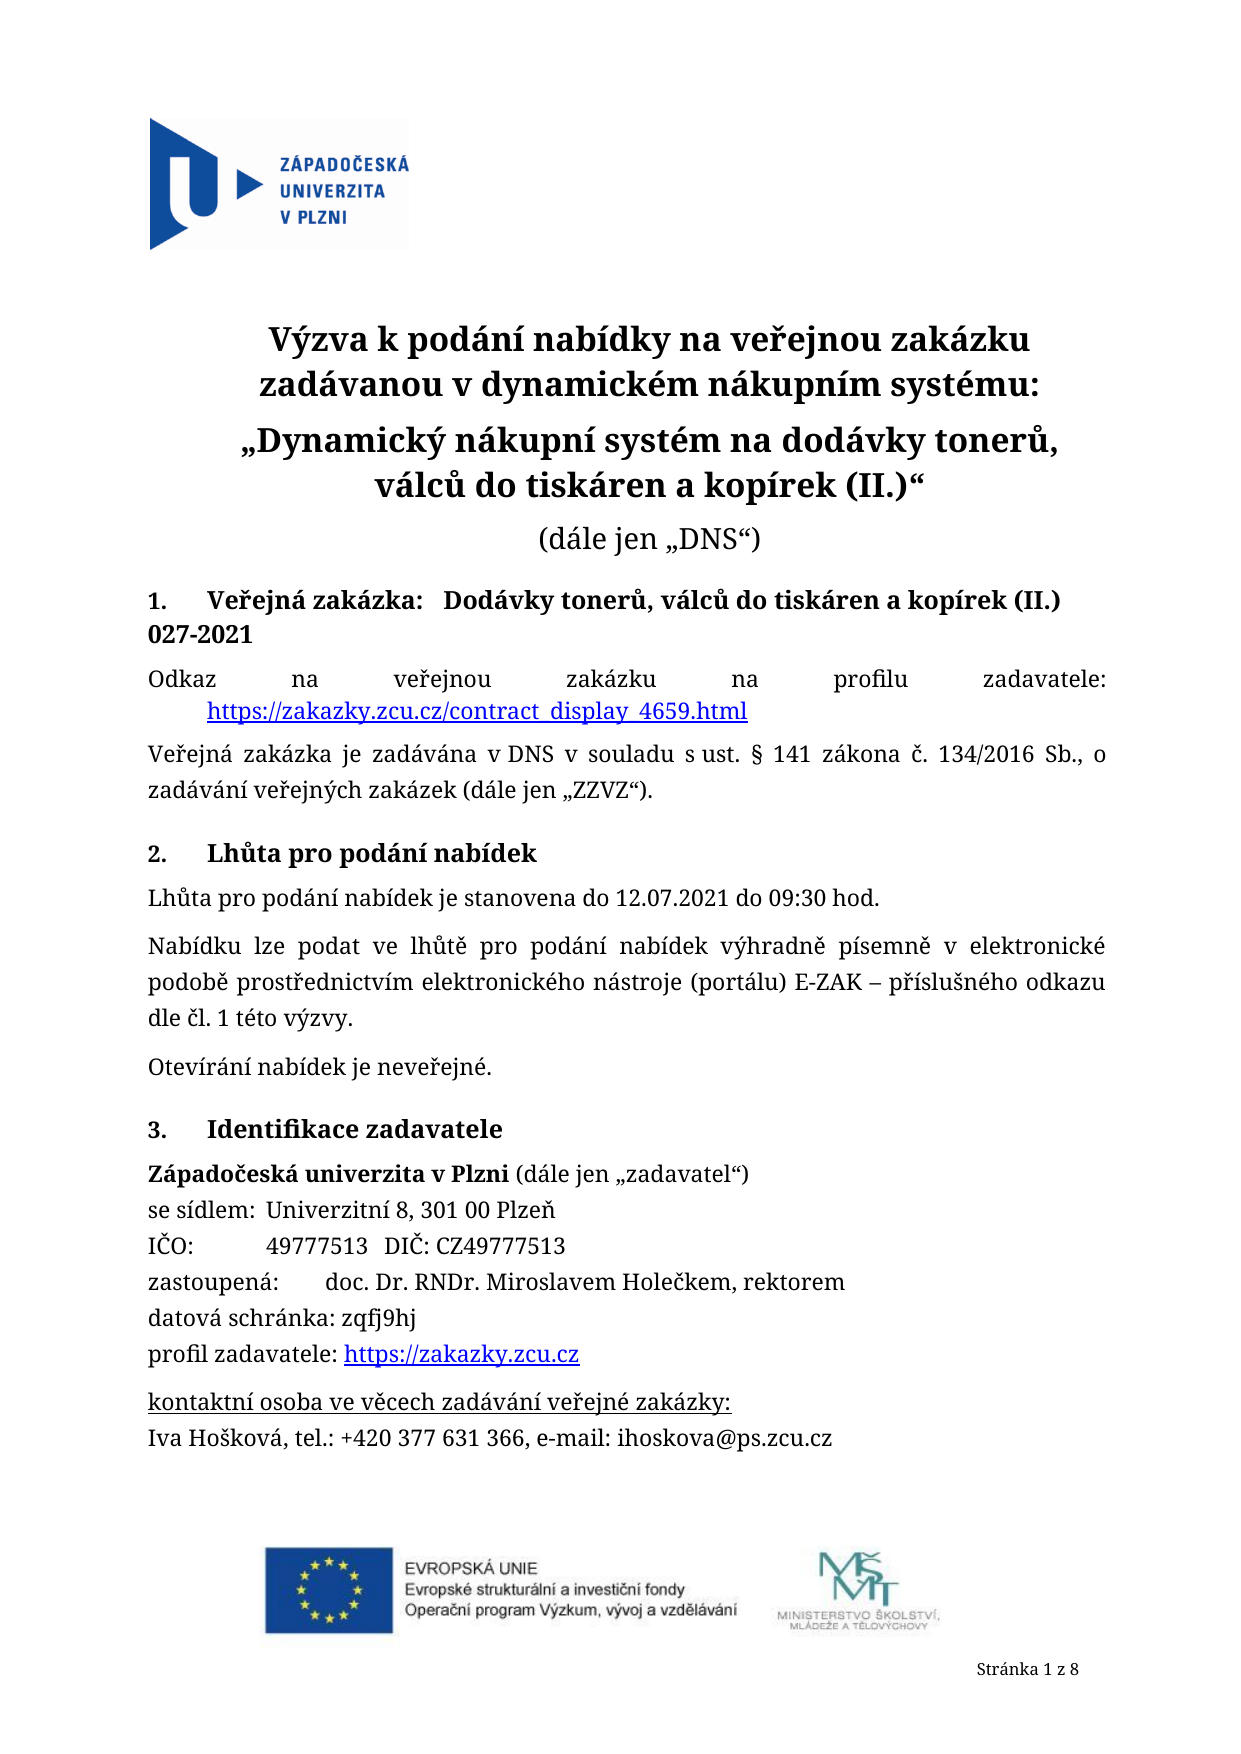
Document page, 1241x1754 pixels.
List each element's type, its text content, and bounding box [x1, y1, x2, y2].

subtitle Identifikace zadavatele [148, 1112, 1107, 1146]
text se sídlem: Univerzitní 8, 301 00 Plzeň [148, 1194, 1107, 1225]
text IČO: 49777513 DIČ: CZ49777513 [148, 1230, 1107, 1261]
text datová schránka: zqfj9hj [148, 1302, 1107, 1333]
subtitle Lhůta pro podání nabídek [148, 835, 1107, 869]
picture [220, 1506, 977, 1676]
text Výzva k podání nabídky na veřejnou zakázku zadávanou v dynamickém nákupním systému: [192, 316, 1107, 406]
text profil zadavatele: https://zakazky.zcu.cz [148, 1338, 1107, 1369]
text zastoupená: doc. Dr. RNDr. Miroslavem Holečkem, rektorem [148, 1266, 1107, 1297]
subtitle Veřejná zakázka: Dodávky tonerů, válců do tiskáren a kopírek (II.) 027-2021 [148, 583, 1107, 651]
picture [150, 118, 409, 250]
text „Dynamický nákupní systém na dodávky tonerů, válců do tiskáren a kopírek (II.)“ [192, 417, 1107, 508]
text Nabídku lze podat ve lhůtě pro podání nabídek výhradně písemně v elektronické podobě prostřednictvím elektronického nástroje (portálu) E-ZAK – příslušného odkazu dle čl. 1 této výzvy. [148, 930, 1107, 1033]
text kontaktní osoba ve věcech zadávání veřejné zakázky: [148, 1386, 1107, 1417]
text Iva Hošková, tel.: +420 377 631 366, e-mail: ihoskova@ps.zcu.cz [148, 1422, 1107, 1453]
text Západočeská univerzita v Plzni (dále jen „zadavatel“) [148, 1158, 1107, 1189]
text (dále jen „DNS“) [192, 518, 1107, 558]
text Lhůta pro podání nabídek je stanovena do 12.07.2021 do 09:30 hod. [148, 882, 1107, 913]
text Odkaz na veřejnou zakázku na profilu zadavatele: https://zakazky.zcu.cz/contract_display_4659.html [148, 663, 1107, 726]
text Veřejná zakázka je zadávána v DNS v souladu s ust. § 141 zákona č. 134/2016 Sb., o zadávání veřejných zakázek (dále jen „ZZVZ“). [148, 738, 1107, 806]
text Otevírání nabídek je neveřejné. [148, 1051, 1107, 1082]
